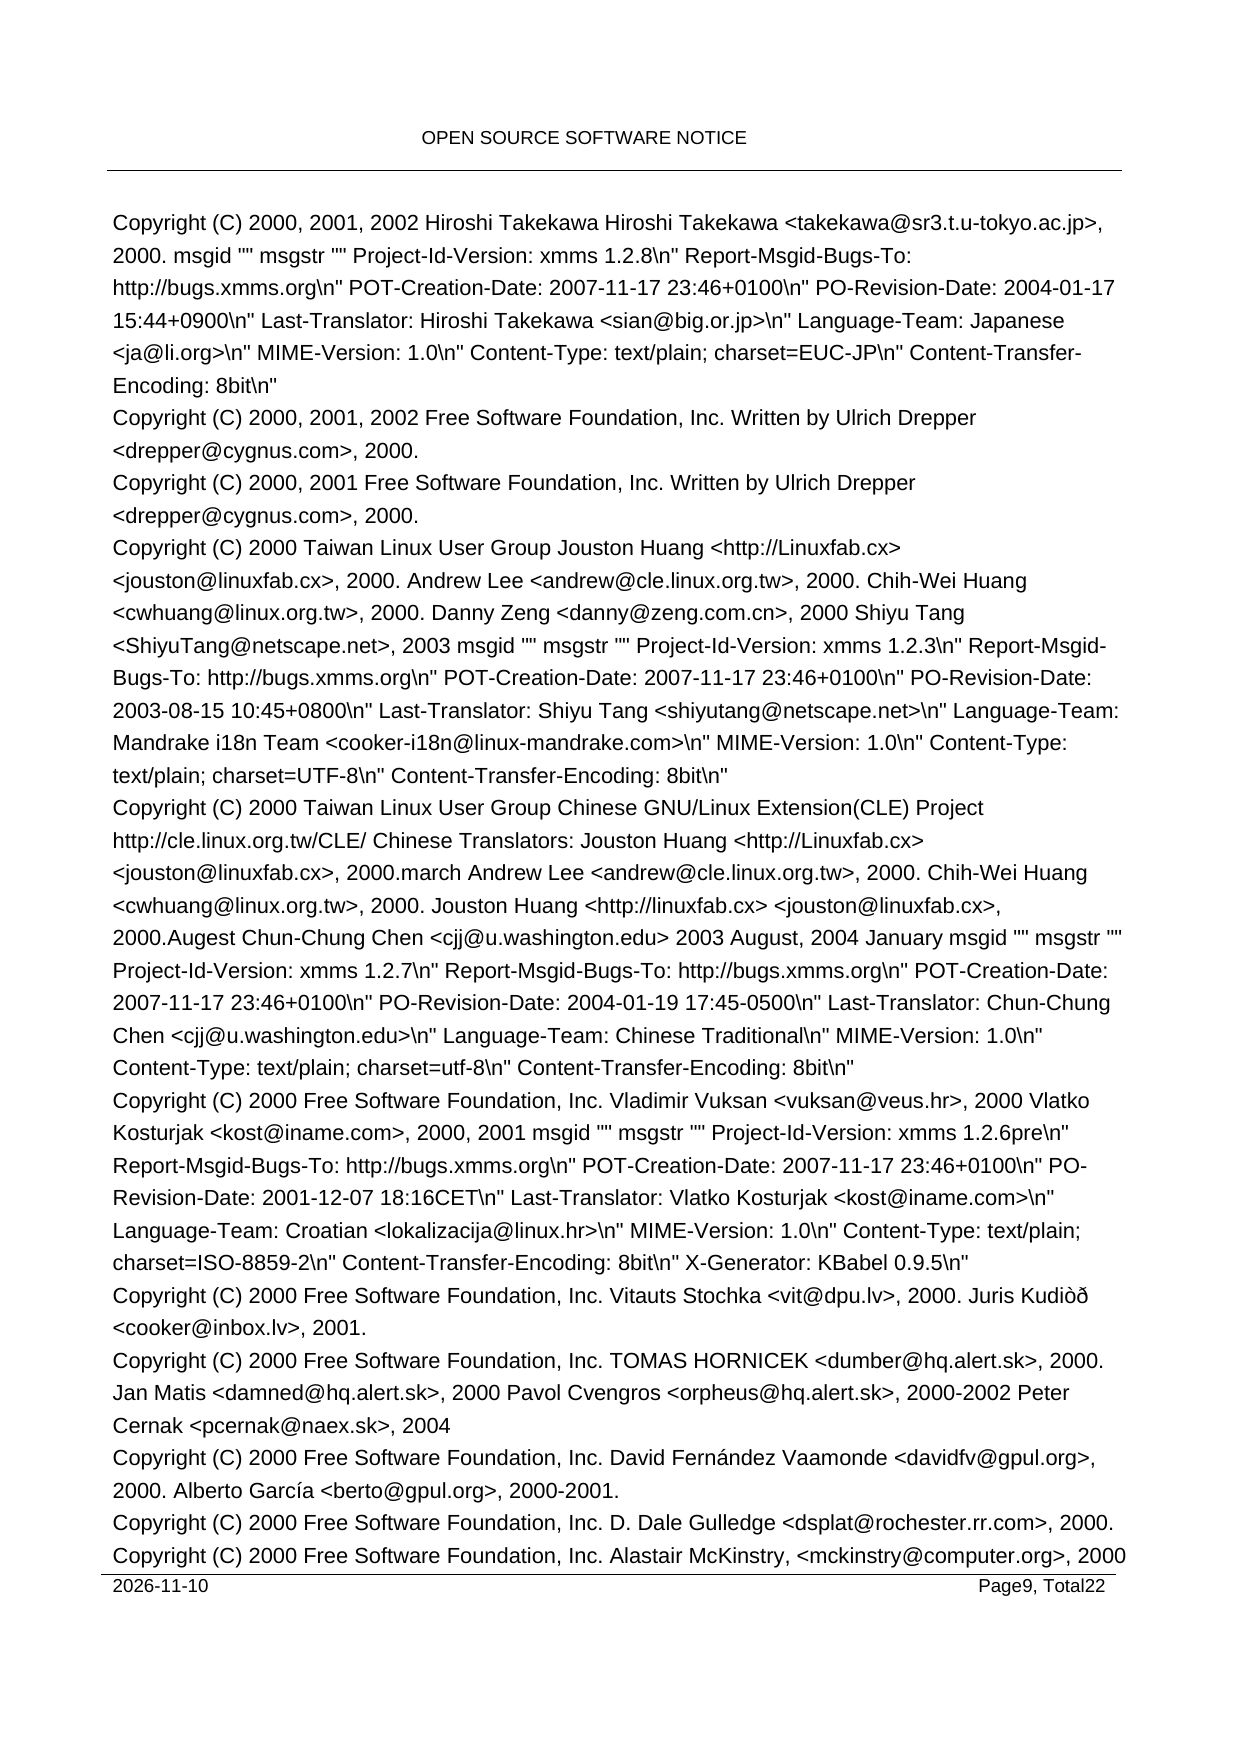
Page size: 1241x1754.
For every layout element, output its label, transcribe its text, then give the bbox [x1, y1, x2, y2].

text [112, 1539, 1128, 1571]
text Copyright (C) 2000, 2001 Free Software Foundation, Inc. Written by Ulrich Drepper <drepper@cygnus.com>, 2000. [112, 466, 1128, 531]
text Copyright (C) 2000 Free Software Foundation, Inc. Vladimir Vuksan <vuksan@veus.hr>, 2000 Vlatko Kosturjak <kost@iname.com>, 2000, 2001 msgid "" msgstr "" Project-Id-Version: xmms 1.2.6pre\n" Report-Msgid-Bugs-To: http://bugs.xmms.org\n" POT-Creation-Date: 2007-11-17 23:46+0100\n" PO-Revision-Date: 2001-12-07 18:16CET\n" Last-Translator: Vlatko Kosturjak <kost@iname.com>\n" Language-Team: Croatian <lokalizacija@linux.hr>\n" MIME-Version: 1.0\n" Content-Type: text/plain; charset=ISO-8859-2\n" Content-Transfer-Encoding: 8bit\n" X-Generator: KBabel 0.9.5\n" [112, 1084, 1128, 1279]
text Copyright (C) 2000, 2001, 2002 Free Software Foundation, Inc. Written by Ulrich Drepper <drepper@cygnus.com>, 2000. [112, 401, 1128, 466]
text Copyright (C) 2000 Free Software Foundation, Inc. TOMAS HORNICEK <dumber@hq.alert.sk>, 2000. Jan Matis <damned@hq.alert.sk>, 2000 Pavol Cvengros <orpheus@hq.alert.sk>, 2000-2002 Peter Cernak <pcernak@naex.sk>, 2004 [112, 1344, 1128, 1441]
text Copyright (C) 2000 Free Software Foundation, Inc. D. Dale Gulledge <dsplat@rochester.rr.com>, 2000. [112, 1506, 1128, 1539]
text Copyright (C) 2000 Free Software Foundation, Inc. David Fernández Vaamonde <davidfv@gpul.org>, 2000. Alberto García <berto@gpul.org>, 2000-2001. [112, 1441, 1128, 1506]
text Copyright (C) 2000 Taiwan Linux User Group Chinese GNU/Linux Extension(CLE) Project http://cle.linux.org.tw/CLE/ Chinese Translators: Jouston Huang <http://Linuxfab.cx> <jouston@linuxfab.cx>, 2000.march Andrew Lee <andrew@cle.linux.org.tw>, 2000. Chih-Wei Huang <cwhuang@linux.org.tw>, 2000. Jouston Huang <http://linuxfab.cx> <jouston@linuxfab.cx>, 2000.Augest Chun-Chung Chen <cjj@u.washington.edu> 2003 August, 2004 January msgid "" msgstr "" Project-Id-Version: xmms 1.2.7\n" Report-Msgid-Bugs-To: http://bugs.xmms.org\n" POT-Creation-Date: 2007-11-17 23:46+0100\n" PO-Revision-Date: 2004-01-19 17:45-0500\n" Last-Translator: Chun-Chung Chen <cjj@u.washington.edu>\n" Language-Team: Chinese Traditional\n" MIME-Version: 1.0\n" Content-Type: text/plain; charset=utf-8\n" Content-Transfer-Encoding: 8bit\n" [112, 791, 1128, 1084]
text Copyright (C) 2000 Taiwan Linux User Group Jouston Huang <http://Linuxfab.cx> <jouston@linuxfab.cx>, 2000. Andrew Lee <andrew@cle.linux.org.tw>, 2000. Chih-Wei Huang <cwhuang@linux.org.tw>, 2000. Danny Zeng <danny@zeng.com.cn>, 2000 Shiyu Tang <ShiyuTang@netscape.net>, 2003 msgid "" msgstr "" Project-Id-Version: xmms 1.2.3\n" Report-Msgid-Bugs-To: http://bugs.xmms.org\n" POT-Creation-Date: 2007-11-17 23:46+0100\n" PO-Revision-Date: 2003-08-15 10:45+0800\n" Last-Translator: Shiyu Tang <shiyutang@netscape.net>\n" Language-Team: Mandrake i18n Team <cooker-i18n@linux-mandrake.com>\n" MIME-Version: 1.0\n" Content-Type: text/plain; charset=UTF-8\n" Content-Transfer-Encoding: 8bit\n" [112, 531, 1128, 791]
text Copyright (C) 2000, 2001, 2002 Hiroshi Takekawa Hiroshi Takekawa <takekawa@sr3.t.u-tokyo.ac.jp>, 2000. msgid "" msgstr "" Project-Id-Version: xmms 1.2.8\n" Report-Msgid-Bugs-To: http://bugs.xmms.org\n" POT-Creation-Date: 2007-11-17 23:46+0100\n" PO-Revision-Date: 2004-01-17 15:44+0900\n" Last-Translator: Hiroshi Takekawa <sian@big.or.jp>\n" Language-Team: Japanese <ja@li.org>\n" MIME-Version: 1.0\n" Content-Type: text/plain; charset=EUC-JP\n" Content-Transfer-Encoding: 8bit\n" [112, 206, 1128, 401]
text Copyright (C) 2000 Free Software Foundation, Inc. Vitauts Stochka <vit@dpu.lv>, 2000. Juris Kudiòð <cooker@inbox.lv>, 2001. [112, 1279, 1128, 1344]
